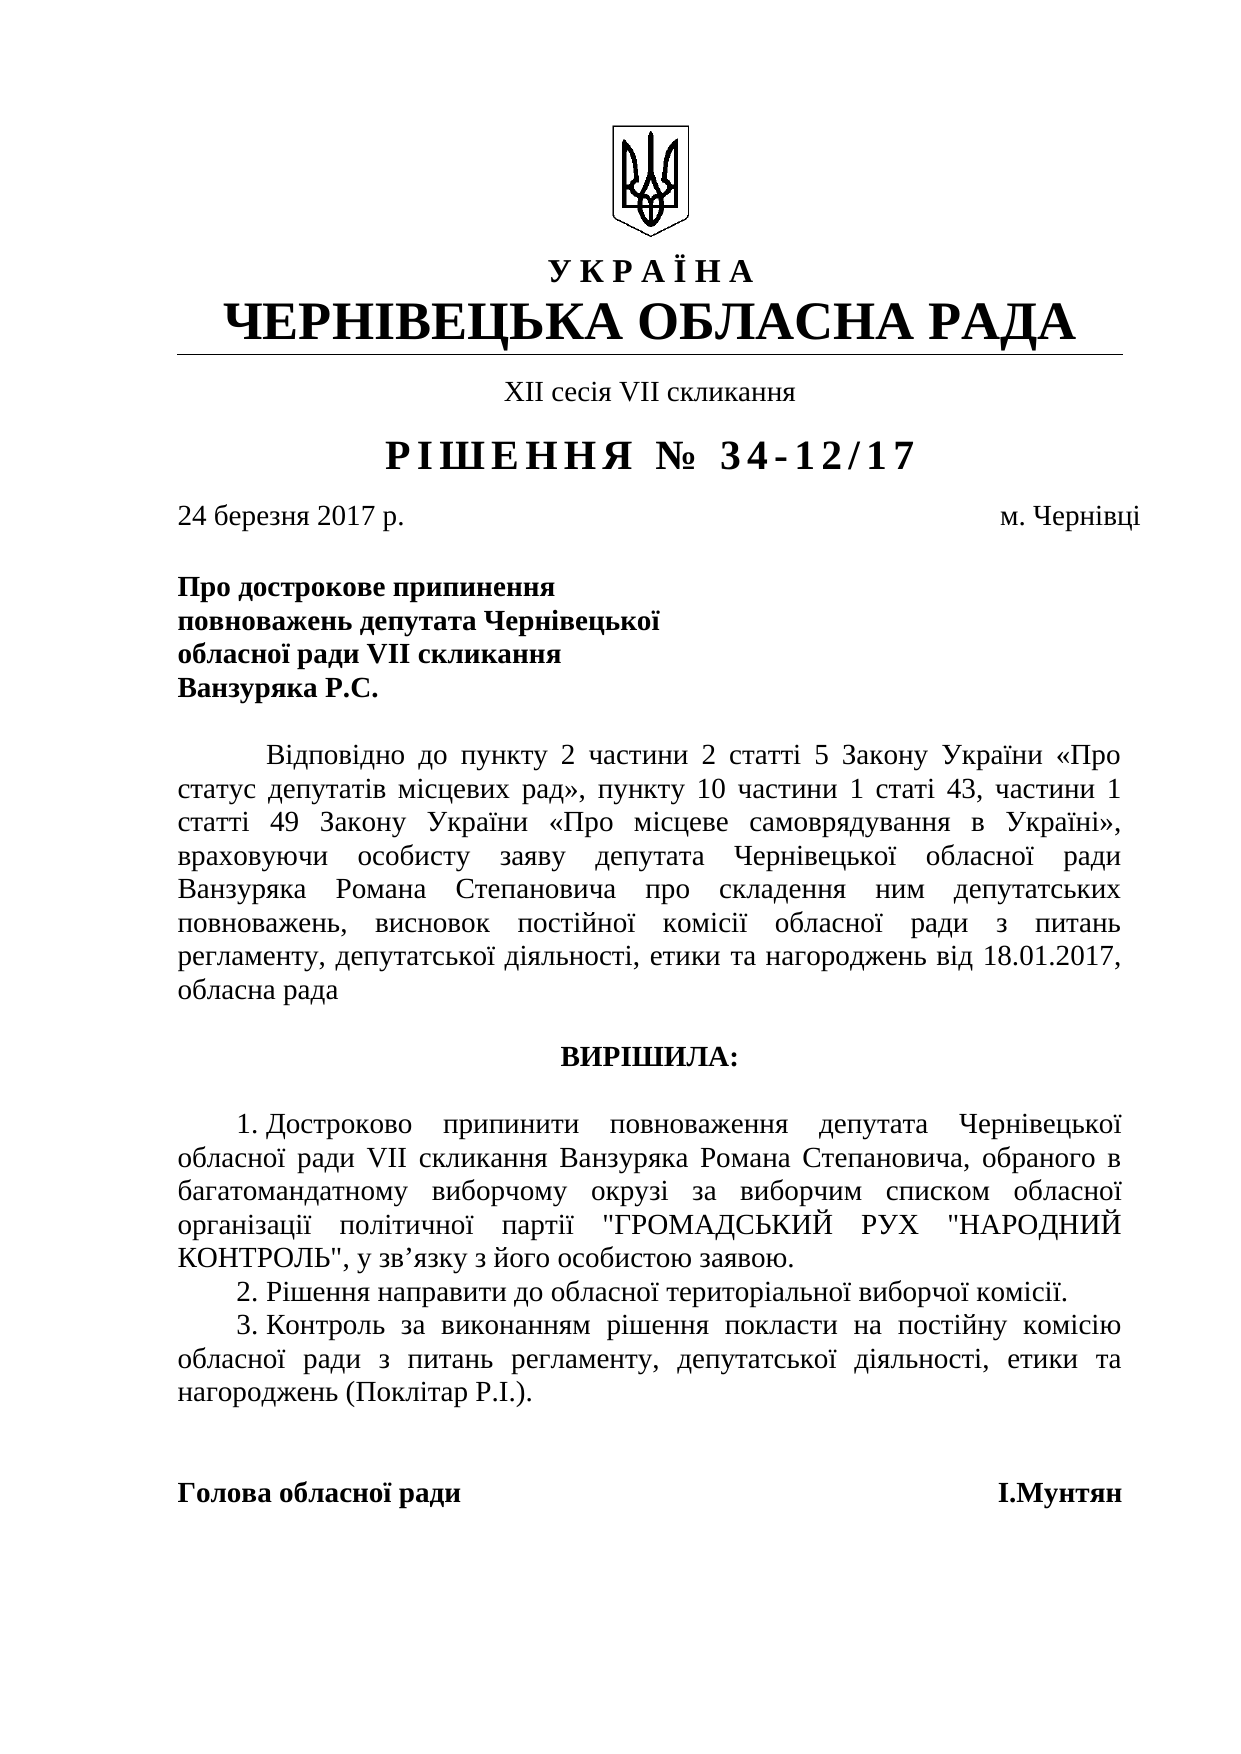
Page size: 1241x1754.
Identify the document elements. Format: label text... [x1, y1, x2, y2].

subtitle ЧЕРНІВЕЦЬКА ОБЛАСНА РАДА [177, 289, 1123, 354]
subtitle Голова обласної ради І.Мунтян [177, 1475, 1122, 1509]
picture [610, 123, 690, 240]
text Про дострокове припинення повноважень депутата Чернівецької обласної ради VІI скликання Ванзуряка Р.С. [177, 569, 683, 704]
table_header м. Чернівці [610, 498, 1152, 531]
text Відповідно до пункту 2 частини 2 статті 5 Закону України «Про статус депутатів місцевих рад», пункту 10 частини 1 статі 43, частини 1 статті 49 Закону України «Про місцеве самоврядування в Україні», враховуючи особисту заяву депутата Чернівецької обласної ради Ванзуряка Романа Степановича про складення ним депутатських повноважень, висновок постійної комісії обласної ради з питань регламенту, депутатської діяльності, етики та нагороджень від 18.01.2017, обласна рада [177, 737, 1122, 1006]
text 3. Контроль за виконанням рішення покласти на постійну комісію обласної ради з питань регламенту, депутатської діяльності, етики та нагороджень (Поклітар Р.І.). [177, 1307, 1122, 1408]
text 1. Достроково припинити повноваження депутата Чернівецької обласної ради VІІ скликання Ванзуряка Романа Степановича, обраного в багатомандатному виборчому окрузі за виборчим списком обласної організації політичної партії "ГРОМАДСЬКИЙ РУХ "НАРОДНИЙ КОНТРОЛЬ", у зв’язку з його особистою заявою. [177, 1106, 1122, 1274]
text 2. Рішення направити до обласної територіальної виборчої комісії. [177, 1274, 1122, 1307]
subtitle ХІІ сесія VІI скликання [177, 374, 1122, 408]
table_header 24 березня 2017 р. [166, 498, 610, 531]
subtitle РІШЕННЯ № 34-12/17 [177, 431, 1122, 478]
text ВИРІШИЛА: [177, 1039, 1122, 1073]
text У К Р А Ї Н А [177, 239, 1123, 289]
